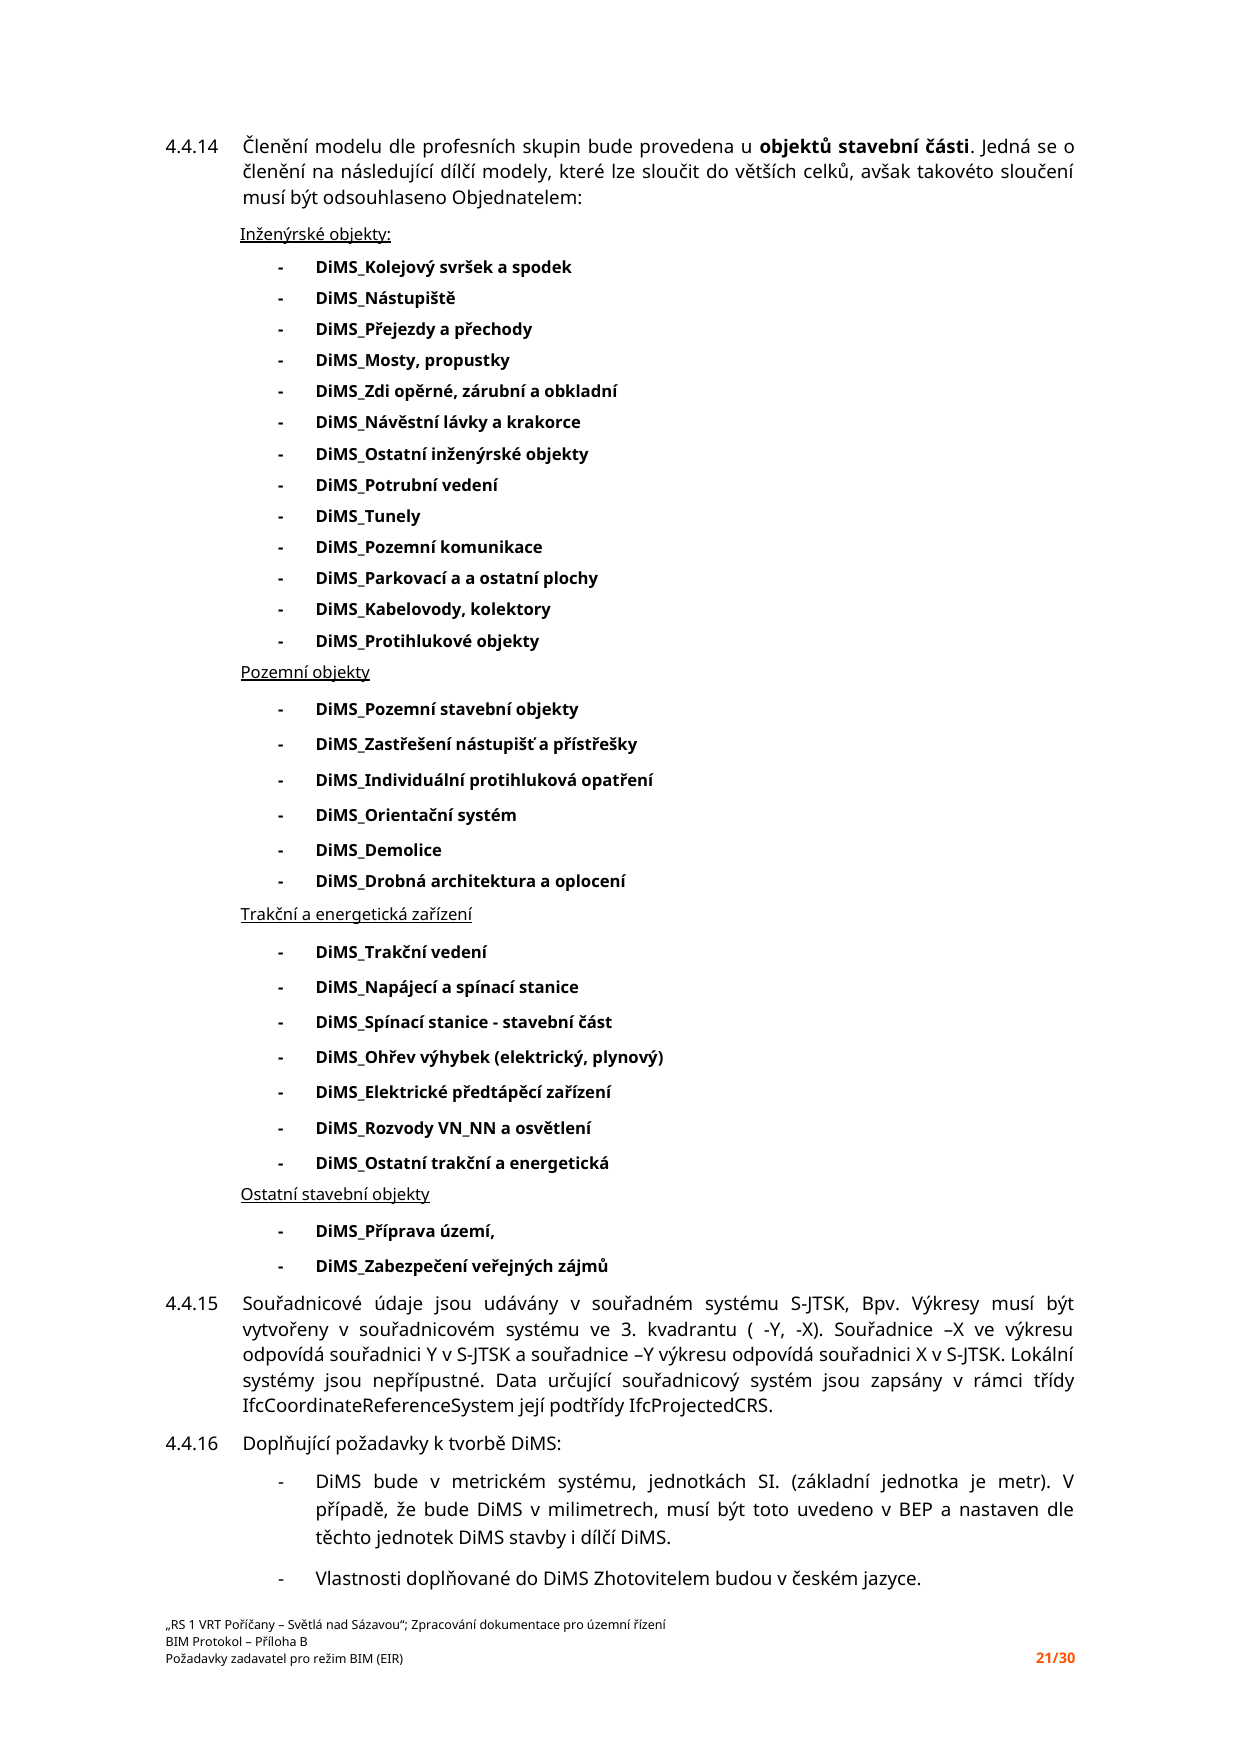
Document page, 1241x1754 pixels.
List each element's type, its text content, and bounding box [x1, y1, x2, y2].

list DiMS_Přejezdy a přechody [278, 318, 1075, 340]
list DiMS_Spínací stanice - stavební část [278, 1011, 1075, 1033]
list DiMS_Zabezpečení veřejných zájmů [278, 1255, 1075, 1278]
list DiMS_Napájecí a spínací stanice [278, 975, 1075, 998]
list DiMS_Návěstní lávky a krakorce [278, 411, 1075, 434]
list DiMS_Pozemní stavební objekty [278, 698, 1075, 720]
list DiMS_Zdi opěrné, zárubní a obkladní [278, 380, 1075, 403]
text Trakční a energetická zařízení [240, 903, 1075, 926]
list DiMS_Ostatní inženýrské objekty [278, 442, 1075, 465]
list DiMS_Kolejový svršek a spodek [278, 255, 1075, 278]
list DiMS_Zastřešení nástupišť a přístřešky [278, 733, 1075, 756]
text Ostatní stavební objekty [240, 1182, 1075, 1205]
list DiMS_Ohřev výhybek (elektrický, plynový) [278, 1046, 1075, 1068]
list DiMS_Trakční vedení [278, 940, 1075, 963]
list DiMS_Potrubní vedení [278, 473, 1075, 496]
list DiMS_Individuální protihluková opatření [278, 768, 1075, 791]
text Doplňující požadavky k tvorbě DiMS: [165, 1430, 1075, 1456]
list DiMS_Kabelovody, kolektory [278, 598, 1075, 621]
list DiMS_Drobná architektura a oplocení [278, 869, 1075, 892]
list Vlastnosti doplňované do DiMS Zhotovitelem budou v českém jazyce. [278, 1565, 1075, 1591]
list DiMS_Elektrické předtápěcí zařízení [278, 1081, 1075, 1104]
list DiMS_Mosty, propustky [278, 349, 1075, 372]
text Pozemní objekty [240, 660, 1075, 683]
list DiMS_Parkovací a a ostatní plochy [278, 567, 1075, 589]
list DiMS_Demolice [278, 838, 1075, 861]
list DiMS_Ostatní trakční a energetická [278, 1151, 1075, 1174]
list DiMS_Nástupiště [278, 287, 1075, 309]
list DiMS_Protihlukové objekty [278, 629, 1075, 652]
list DiMS_Rozvody VN_NN a osvětlení [278, 1116, 1075, 1139]
list DiMS_Pozemní komunikace [278, 536, 1075, 558]
list DiMS_Orientační systém [278, 803, 1075, 826]
text Inženýrské objekty: [240, 222, 1075, 245]
list DiMS_Příprava území, [278, 1220, 1075, 1243]
list DiMS bude v metrickém systému, jednotkách SI. (základní jednotka je metr). V případě, že bude DiMS v milimetrech, musí být toto uvedeno v BEP a nastaven dle těchto jednotek DiMS stavby i dílčí DiMS. [278, 1468, 1075, 1550]
text Členění modelu dle profesních skupin bude provedena u objektů stavební části. Jedná se o členění na následující dílčí modely, které lze sloučit do větších celků, avšak takovéto sloučení musí být odsouhlaseno Objednatelem: [165, 133, 1075, 210]
text Souřadnicové údaje jsou udávány v souřadném systému S-JTSK, Bpv. Výkresy musí být vytvořeny v souřadnicovém systému ve 3. kvadrantu ( -Y, -X). Souřadnice –X ve výkresu odpovídá souřadnici Y v S-JTSK a souřadnice –Y výkresu odpovídá souřadnici X v S-JTSK. Lokální systémy jsou nepřípustné. Data určující souřadnicový systém jsou zapsány v rámci třídy IfcCoordinateReferenceSystem její podtřídy IfcProjectedCRS. [165, 1290, 1075, 1418]
list DiMS_Tunely [278, 504, 1075, 527]
